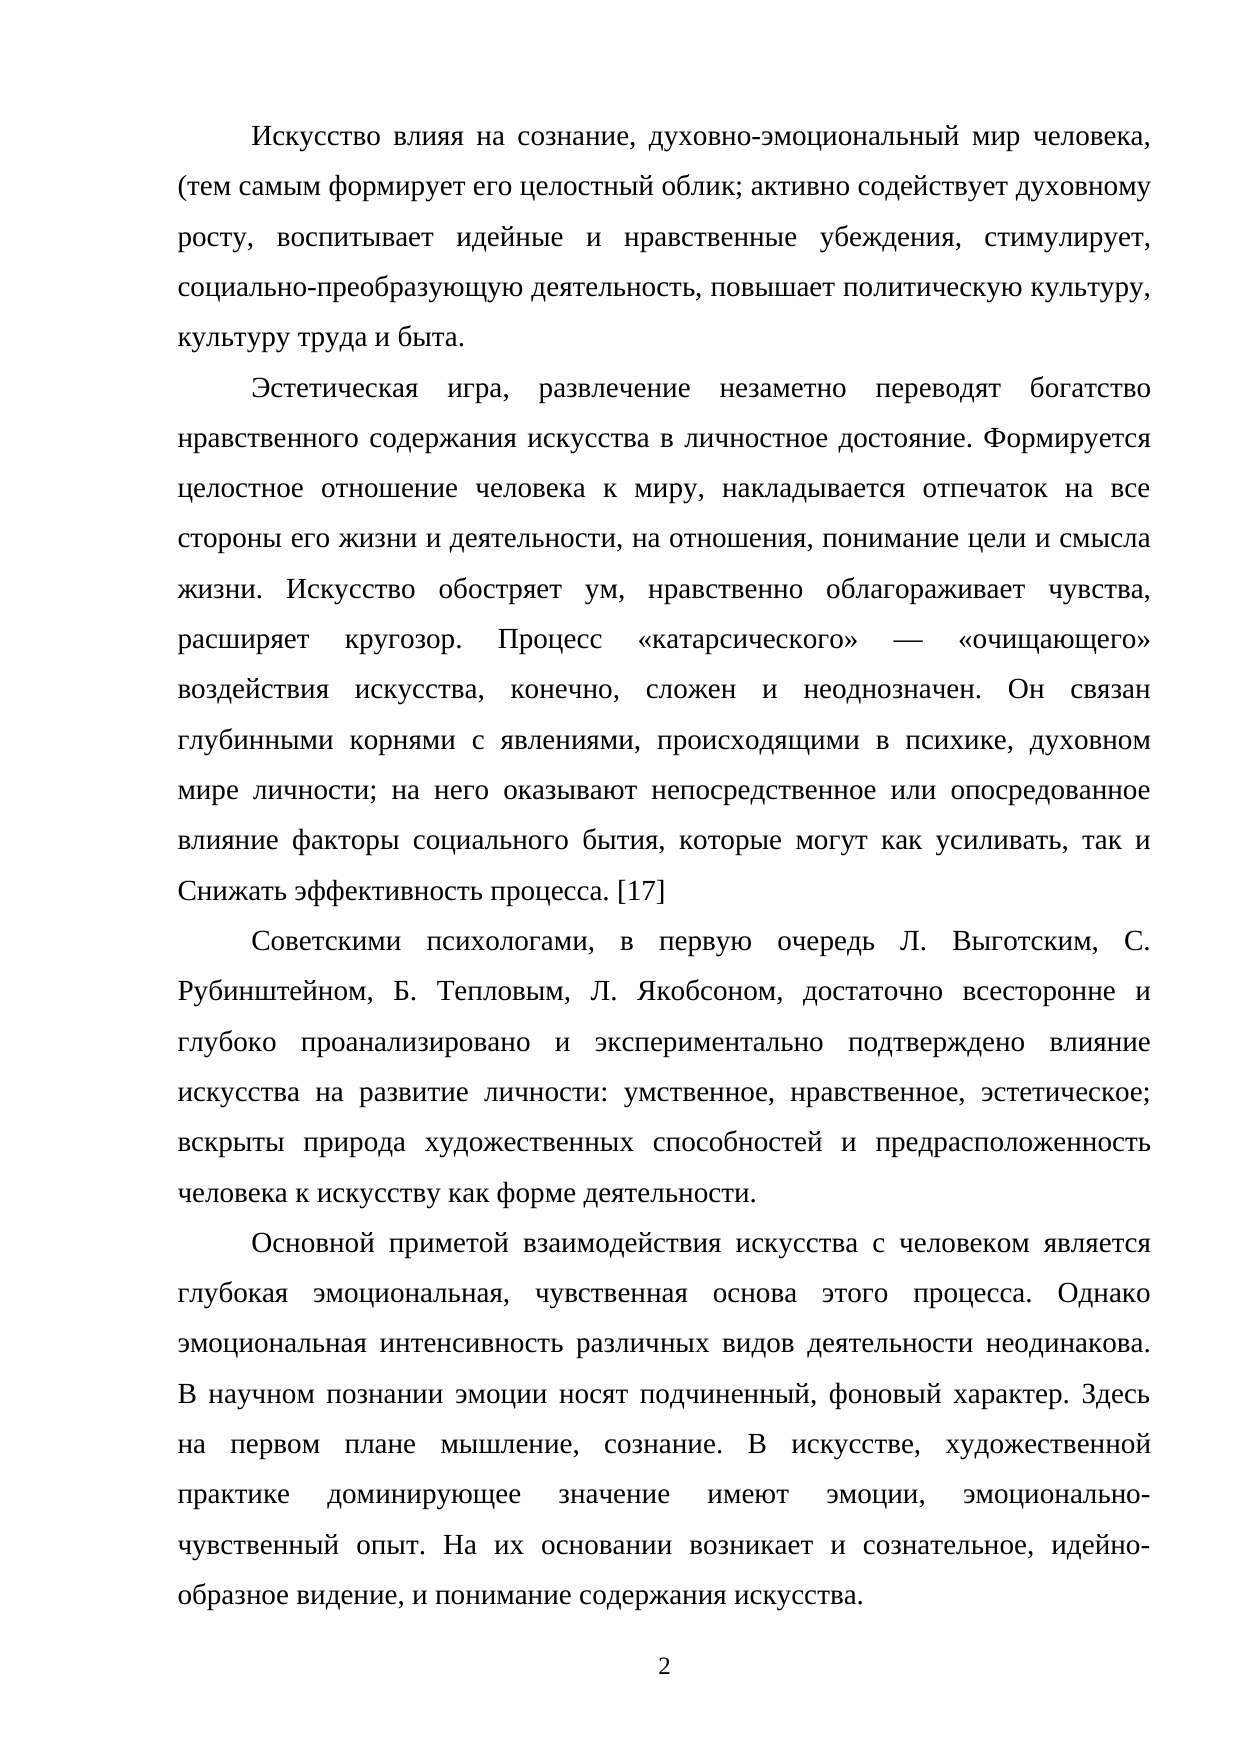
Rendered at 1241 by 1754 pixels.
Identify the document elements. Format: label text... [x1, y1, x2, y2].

text Советскими психологами, в первую очередь Л. Выготским, С. Рубинштейном, Б. Тепловым, Л. Якобсоном, достаточно всесторонне и глубоко проанализировано и экспериментально подтверждено влияние искусства на развитие личности: умственное, нравственное, эстетическое; вскрыты природа художественных способностей и предрасположенность человека к искусству как форме деятельности. [177, 923, 1152, 1208]
text Основной приметой взаимодействия искусства с человеком является глубокая эмоциональная, чувственная основа этого процесса. Однако эмоциональная интенсивность различных видов деятельности неодинакова. В научном познании эмоции носят подчиненный, фоновый характер. Здесь на первом плане мышление, сознание. В искусстве, художественной практике доминирующее значение имеют эмоции, эмоционально-чувственный опыт. На их основании возникает и сознательное, идейно-образное видение, и понимание содержания искусства. [177, 1225, 1152, 1611]
text Эстетическая игра, развлечение незаметно переводят богатство нравственного содержания искусства в личностное достояние. Формируется целостное отношение человека к миру, накладывается отпечаток на все стороны его жизни и деятельности, на отношения, понимание цели и смысла жизни. Искусство обостряет ум, нравственно облагораживает чувства, расширяет кругозор. Процесс «катарсического» — «очищающего» воздействия искусства, конечно, сложен и неоднозначен. Он связан глубинными корнями с явлениями, происходящими в психике, духовном мире личности; на него оказывают непосредственное или опосредованное влияние факторы социального бытия, которые могут как усиливать, так и Снижать эффективность процесса. [17] [177, 370, 1152, 906]
text Искусство влияя на сознание, духовно-эмоциональный мир человека, (тем самым формирует его целостный облик; активно содействует духовному росту, воспитывает идейные и нравственные убеждения, стимулирует, социально-преобразующую деятельность, повышает политическую культуру, культуру труда и быта. [177, 118, 1152, 353]
